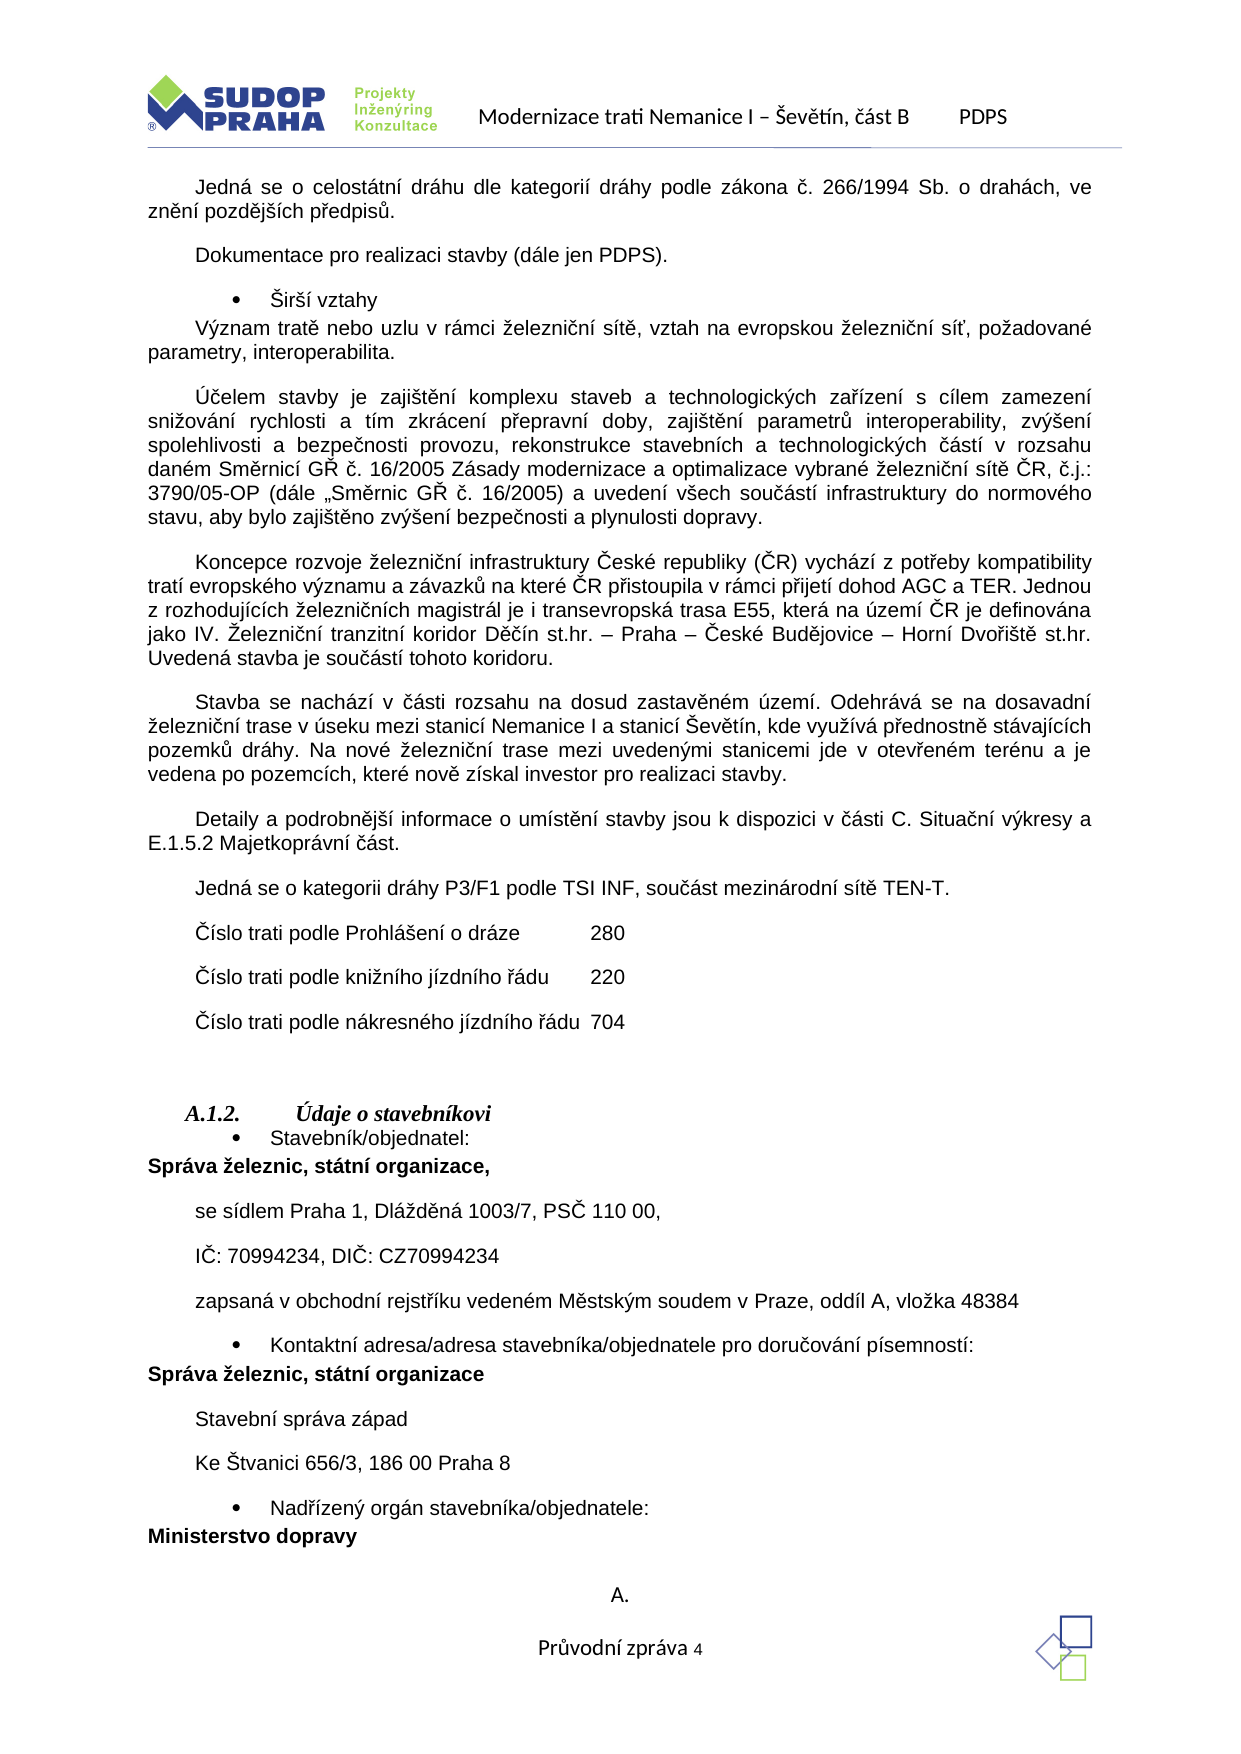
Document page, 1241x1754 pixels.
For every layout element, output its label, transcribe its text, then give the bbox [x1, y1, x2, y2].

text Dokumentace pro realizaci stavby (dále jen PDPS). [148, 243, 1093, 267]
text Význam tratě nebo uzlu v rámci železniční sítě, vztah na evropskou železniční síť, požadované parametry, interoperabilita. [148, 316, 1093, 364]
text Číslo trati podle knižního jízdního řádu 220 [148, 965, 1093, 989]
text Účelem stavby je zajištění komplexu staveb a technologických zařízení s cílem zamezení snižování rychlosti a tím zkrácení přepravní doby, zajištění parametrů interoperability, zvýšení spolehlivosti a bezpečnosti provozu, rekonstrukce stavebních a technologických částí v rozsahu daném Směrnicí GŘ č. 16/2005 Zásady modernizace a optimalizace vybrané železniční sítě ČR, č.j.: 3790/05-OP (dále „Směrnic GŘ č. 16/2005) a uvedení všech součástí infrastruktury do normového stavu, aby bylo zajištěno zvýšení bezpečnosti a plynulosti dopravy. [148, 385, 1093, 529]
text zapsaná v obchodní rejstříku vedeném Městským soudem v Praze, oddíl A, vložka 48384 [148, 1288, 1093, 1312]
text Koncepce rozvoje železniční infrastruktury České republiky (ČR) vychází z potřeby kompatibility tratí evropského významu a závazků na které ČR přistoupila v rámci přijetí dohod AGC a TER. Jednou z rozhodujících železničních magistrál je i transevropská trasa E55, která na území ČR je definována jako IV. Železniční tranzitní koridor Děčín st.hr. – Praha – České Budějovice – Horní Dvořiště st.hr. Uvedená stavba je součástí tohoto koridoru. [148, 549, 1093, 669]
text Ministerstvo dopravy [148, 1524, 1093, 1548]
text Ke Štvanici 656/3, 186 00 Praha 8 [148, 1451, 1093, 1475]
text Jedná se o kategorii dráhy P3/F1 podle TSI INF, součást mezinárodní sítě TEN-T. [148, 876, 1093, 899]
text Stavebník/objednatel: [233, 1126, 1093, 1150]
text Širší vztahy [233, 288, 1093, 312]
subtitle Údaje o stavebníkovi [185, 1099, 1093, 1126]
picture [1034, 1615, 1093, 1681]
text Jedná se o celostátní dráhu dle kategorií dráhy podle zákona č. 266/1994 Sb. o drahách, ve znění pozdějších předpisů. [148, 174, 1093, 222]
text Kontaktní adresa/adresa stavebníka/objednatele pro doručování písemností: [233, 1333, 1093, 1357]
text Správa železnic, státní organizace, [148, 1154, 1093, 1178]
text Nadřízený orgán stavebníka/objednatele: [233, 1496, 1093, 1520]
text Detaily a podrobnější informace o umístění stavby jsou k dispozici v části C. Situační výkresy a E.1.5.2 Majetkoprávní část. [148, 807, 1093, 855]
text IČ: 70994234, DIČ: CZ70994234 [148, 1244, 1093, 1268]
text Číslo trati podle Prohlášení o dráze 280 [148, 920, 1093, 944]
text Stavební správa západ [148, 1406, 1093, 1430]
picture [147, 74, 445, 135]
text se sídlem Praha 1, Dlážděná 1003/7, PSČ 110 00, [148, 1199, 1093, 1223]
text Správa železnic, státní organizace [148, 1362, 1093, 1386]
text Číslo trati podle nákresného jízdního řádu 704 [148, 1010, 1093, 1034]
text Stavba se nachází v části rozsahu na dosud zastavěném území. Odehrává se na dosavadní železniční trase v úseku mezi stanicí Nemanice I a stanicí Ševětín, kde využívá přednostně stávajících pozemků dráhy. Na nové železniční trase mezi uvedenými stanicemi jde v otevřeném terénu a je vedena po pozemcích, které nově získal investor pro realizaci stavby. [148, 690, 1093, 786]
